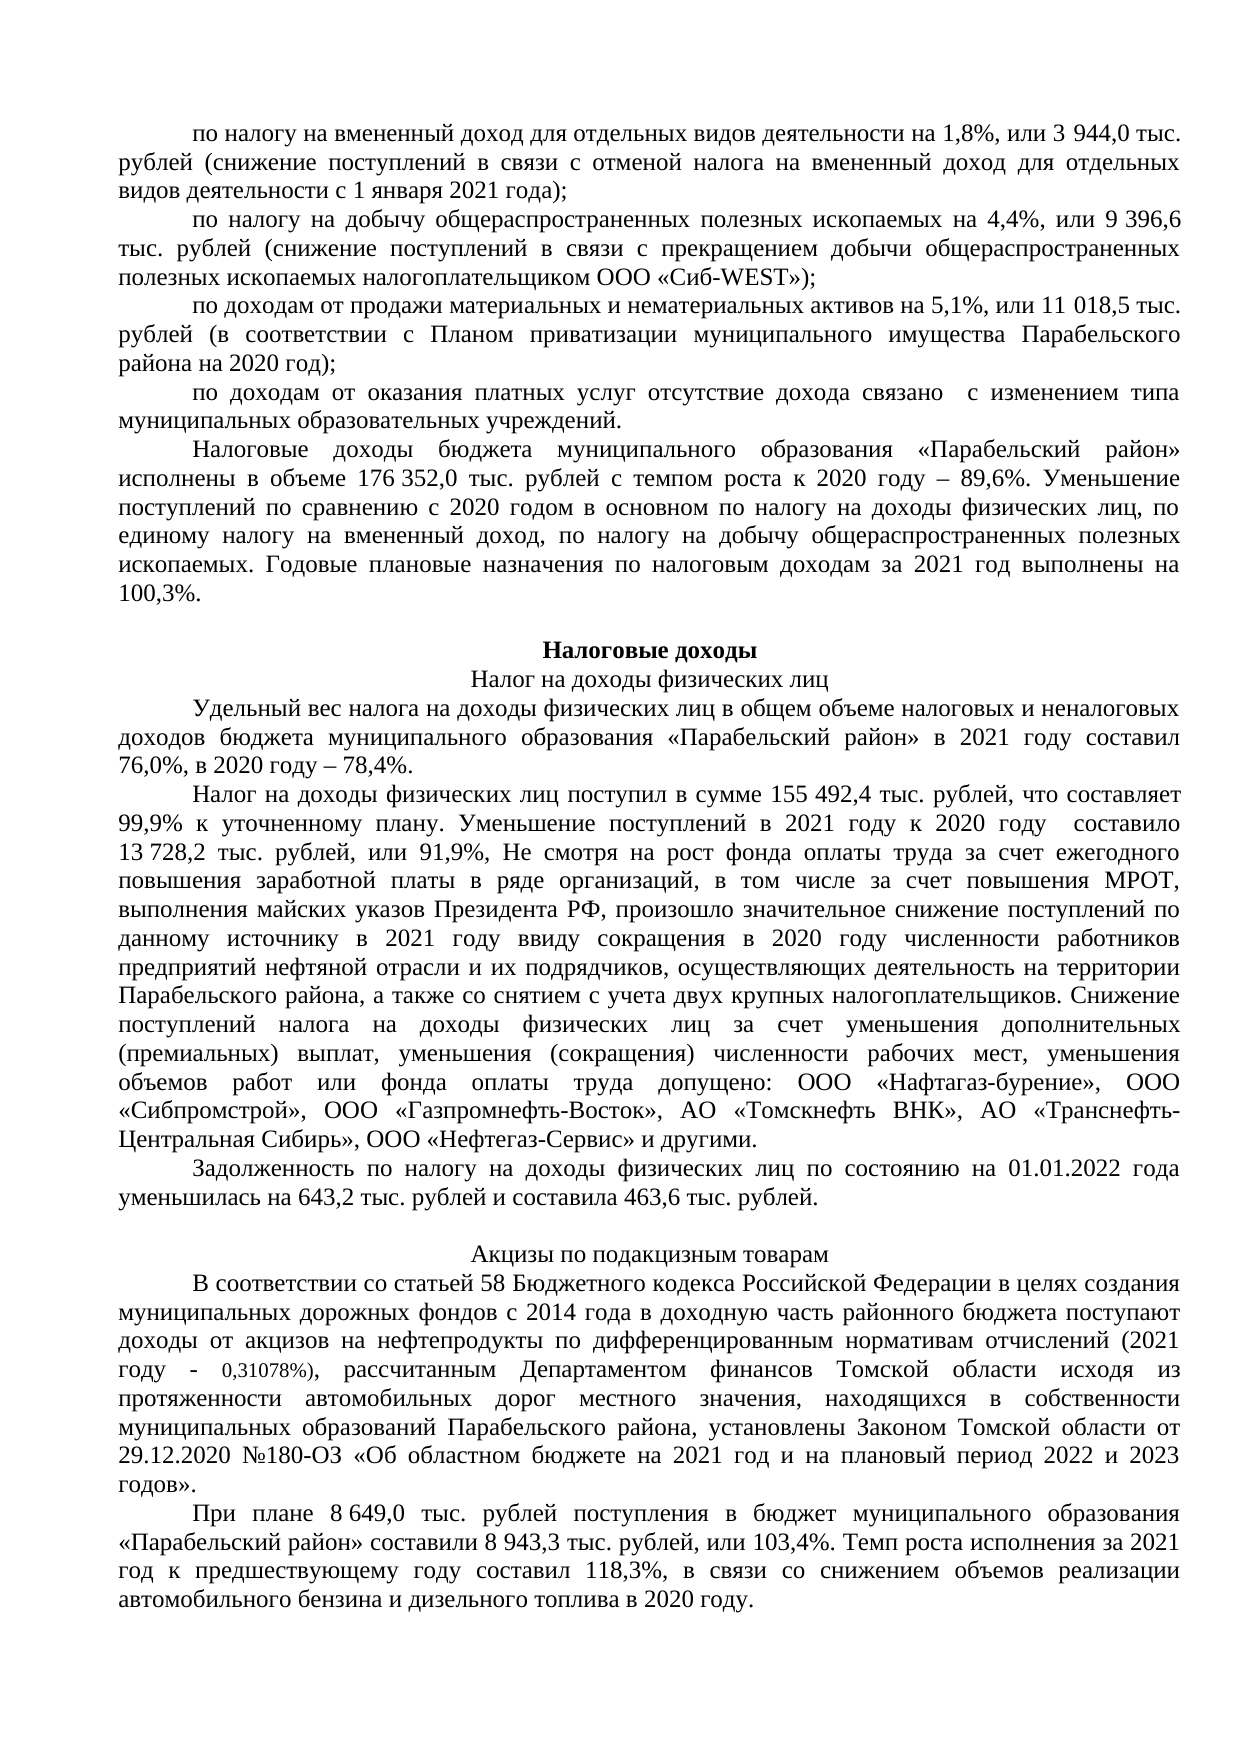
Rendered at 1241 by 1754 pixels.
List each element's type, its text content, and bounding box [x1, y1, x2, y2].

text по доходам от оказания платных услуг отсутствие дохода связано с изменением типа муниципальных образовательных учреждений. [118, 377, 1181, 434]
text Налоговые доходы бюджета муниципального образования «Парабельский район» исполнены в объеме 176 352,0 тыс. рублей с темпом роста к 2020 году – 89,6%. Уменьшение поступлений по сравнению с 2020 годом в основном по налогу на доходы физических лиц, по единому налогу на вмененный доход, по налогу на добычу общераспространенных полезных ископаемых. Годовые плановые назначения по налоговым доходам за 2021 год выполнены на 100,3%. [118, 434, 1181, 607]
text Задолженность по налогу на доходы физических лиц по состоянию на 01.01.2022 года уменьшилась на 643,2 тыс. рублей и составила 463,6 тыс. рублей. [118, 1153, 1181, 1211]
text Акцизы по подакцизным товарам [118, 1239, 1181, 1268]
text Налог на доходы физических лиц поступил в сумме 155 492,4 тыс. рублей, что составляет 99,9% к уточненному плану. Уменьшение поступлений в 2021 году к 2020 году составило 13 728,2 тыс. рублей, или 91,9%, Не смотря на рост фонда оплаты труда за счет ежегодного повышения заработной платы в ряде организаций, в том числе за счет повышения МРОТ, выполнения майских указов Президента РФ, произошло значительное снижение поступлений по данному источнику в 2021 году ввиду сокращения в 2020 году численности работников предприятий нефтяной отрасли и их подрядчиков, осуществляющих деятельность на территории Парабельского района, а также со снятием с учета двух крупных налогоплательщиков. Снижение поступлений налога на доходы физических лиц за счет уменьшения дополнительных (премиальных) выплат, уменьшения (сокращения) численности рабочих мест, уменьшения объемов работ или фонда оплаты труда допущено: ООО «Нафтагаз-бурение», ООО «Сибпромстрой», ООО «Газпромнефть-Восток», АО «Томскнефть ВНК», АО «Транснефть-Центральная Сибирь», ООО «Нефтегаз-Сервис» и другими. [118, 779, 1181, 1153]
text Налоговые доходы [118, 636, 1181, 664]
text Удельный вес налога на доходы физических лиц в общем объеме налоговых и неналоговых доходов бюджета муниципального образования «Парабельский район» в 2021 году составил 76,0%, в 2020 году – 78,4%. [118, 693, 1181, 779]
text При плане 8 649,0 тыс. рублей поступления в бюджет муниципального образования «Парабельский район» составили 8 943,3 тыс. рублей, или 103,4%. Темп роста исполнения за 2021 год к предшествующему году составил 118,3%, в связи со снижением объемов реализации автомобильного бензина и дизельного топлива в 2020 году. [118, 1498, 1181, 1613]
text по доходам от продажи материальных и нематериальных активов на 5,1%, или 11 018,5 тыс. рублей (в соответствии с Планом приватизации муниципального имущества Парабельского района на 2020 год); [118, 291, 1181, 377]
text по налогу на вмененный доход для отдельных видов деятельности на 1,8%, или 3 944,0 тыс. рублей (снижение поступлений в связи с отменой налога на вмененный доход для отдельных видов деятельности с 1 января 2021 года); [118, 118, 1181, 204]
text В соответствии со статьей 58 Бюджетного кодекса Российской Федерации в целях создания муниципальных дорожных фондов с 2014 года в доходную часть районного бюджета поступают доходы от акцизов на нефтепродукты по дифференцированным нормативам отчислений (2021 году - 0,31078%), рассчитанным Департаментом финансов Томской области исходя из протяженности автомобильных дорог местного значения, находящихся в собственности муниципальных образований Парабельского района, установлены Законом Томской области от 29.12.2020 №180-ОЗ «Об областном бюджете на 2021 год и на плановый период 2022 и 2023 годов». [118, 1268, 1181, 1498]
text по налогу на добычу общераспространенных полезных ископаемых на 4,4%, или 9 396,6 тыс. рублей (снижение поступлений в связи с прекращением добычи общераспространенных полезных ископаемых налогоплательщиком ООО «Сиб-WEST»); [118, 204, 1181, 291]
text Налог на доходы физических лиц [118, 664, 1181, 693]
